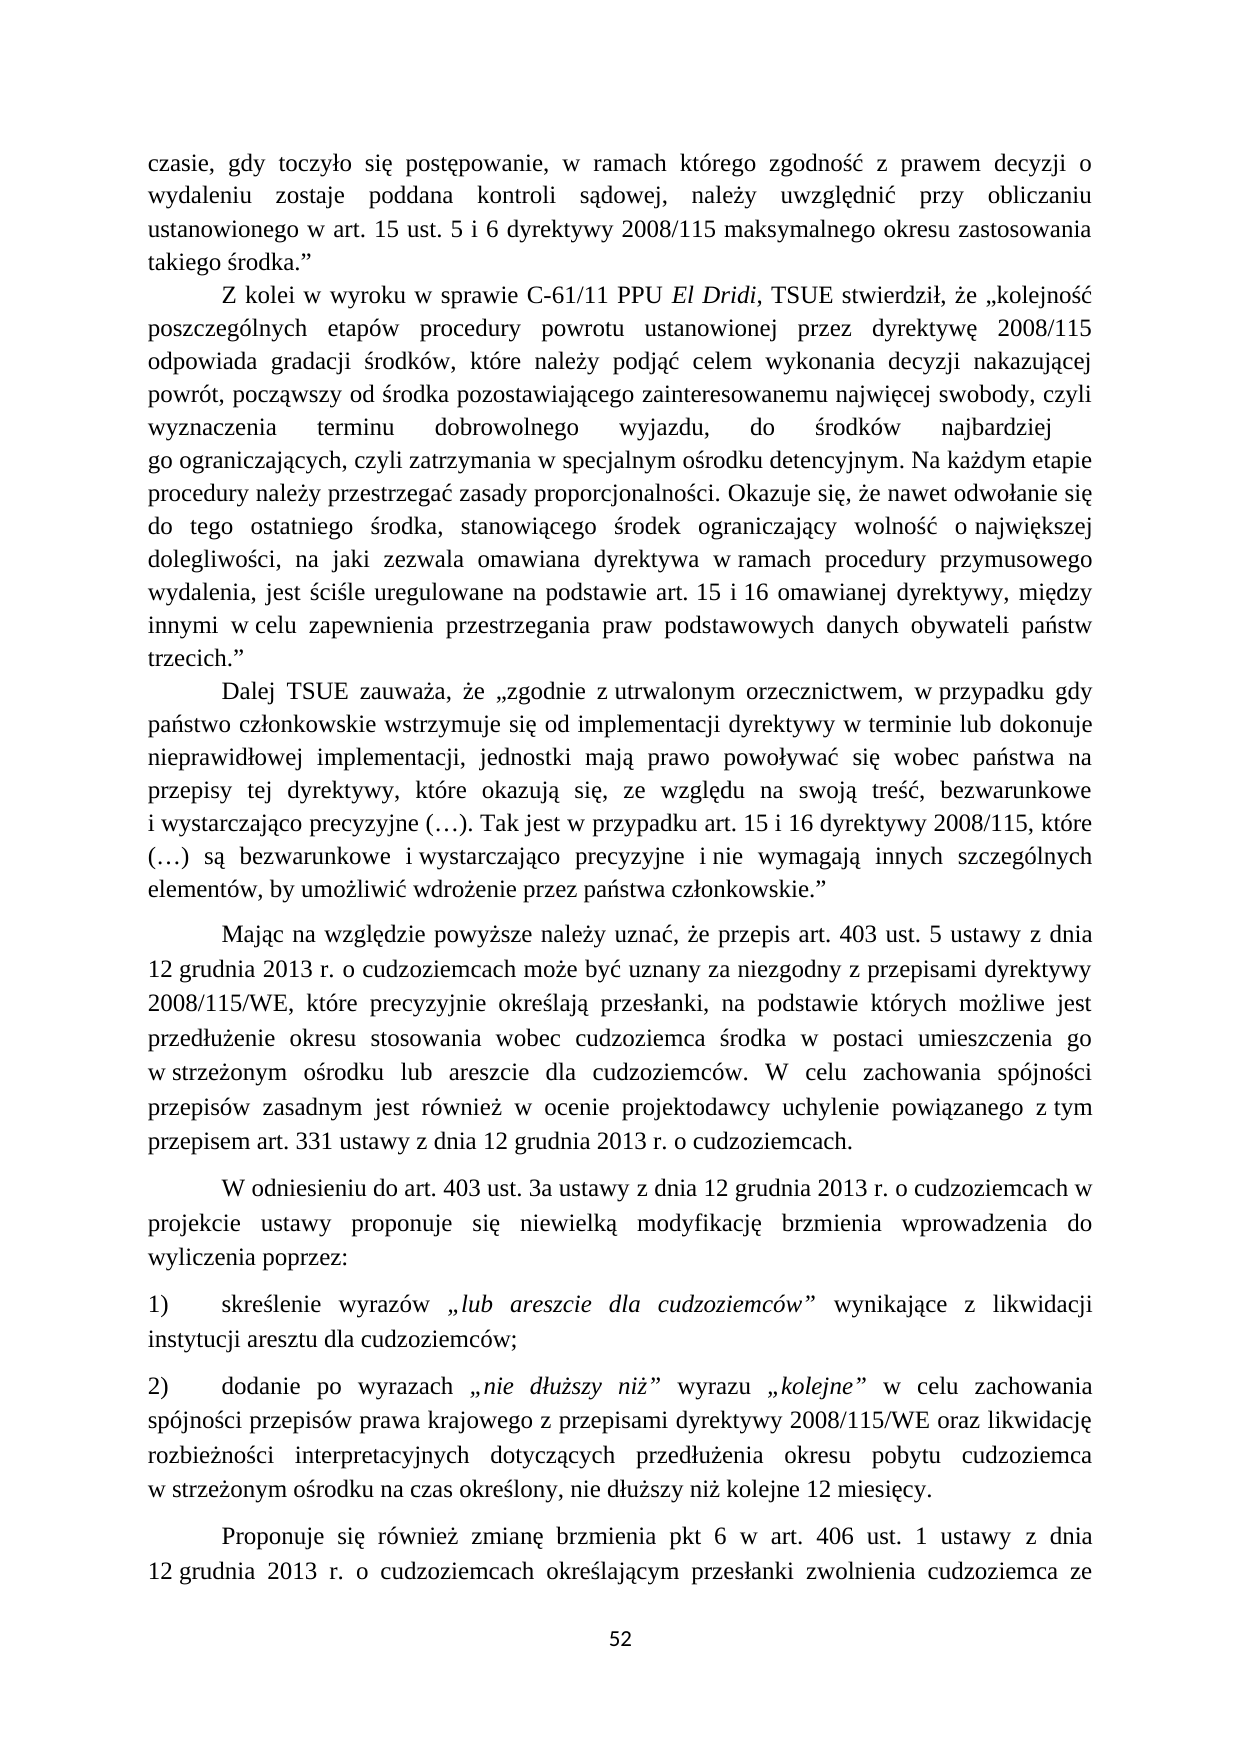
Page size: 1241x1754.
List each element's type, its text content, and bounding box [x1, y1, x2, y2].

text Mając na względzie powyższe należy uznać, że przepis art. 403 ust. 5 ustawy z dnia 12 grudnia 2013 r. o cudzoziemcach może być uznany za niezgodny z przepisami dyrektywy 2008/115/WE, które precyzyjnie określają przesłanki, na podstawie których możliwe jest przedłużenie okresu stosowania wobec cudzoziemca środka w postaci umieszczenia go w strzeżonym ośrodku lub areszcie dla cudzoziemców. W celu zachowania spójności przepisów zasadnym jest również w ocenie projektodawcy uchylenie powiązanego z tym przepisem art. 331 ustawy z dnia 12 grudnia 2013 r. o cudzoziemcach. [148, 919, 1093, 1155]
text 1) skreślenie wyrazów „lub areszcie dla cudzoziemców” wynikające z likwidacji instytucji aresztu dla cudzoziemców; [148, 1289, 1093, 1353]
text Dalej TSUE zauważa, że „zgodnie z utrwalonym orzecznictwem, w przypadku gdy państwo członkowskie wstrzymuje się od implementacji dyrektywy w terminie lub dokonuje nieprawidłowej implementacji, jednostki mają prawo powoływać się wobec państwa na przepisy tej dyrektywy, które okazują się, ze względu na swoją treść, bezwarunkowe i wystarczająco precyzyjne (…). Tak jest w przypadku art. 15 i 16 dyrektywy 2008/115, które (…) są bezwarunkowe i wystarczająco precyzyjne i nie wymagają innych szczególnych elementów, by umożliwić wdrożenie przez państwa członkowskie.” [148, 676, 1093, 903]
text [148, 148, 1093, 275]
text Z kolei w wyroku w sprawie C-61/11 PPU El Dridi, TSUE stwierdził, że „kolejność poszczególnych etapów procedury powrotu ustanowionej przez dyrektywę 2008/115 odpowiada gradacji środków, które należy podjąć celem wykonania decyzji nakazującej powrót, począwszy od środka pozostawiającego zainteresowanemu najwięcej swobody, czyli wyznaczenia terminu dobrowolnego wyjazdu, do środków najbardziej go ograniczających, czyli zatrzymania w specjalnym ośrodku detencyjnym. Na każdym etapie procedury należy przestrzegać zasady proporcjonalności. Okazuje się, że nawet odwołanie się do tego ostatniego środka, stanowiącego środek ograniczający wolność o największej dolegliwości, na jaki zezwala omawiana dyrektywa w ramach procedury przymusowego wydalenia, jest ściśle uregulowane na podstawie art. 15 i 16 omawianej dyrektywy, między innymi w celu zapewnienia przestrzegania praw podstawowych danych obywateli państw trzecich.” [148, 280, 1093, 672]
text 2) dodanie po wyrazach „nie dłuższy niż” wyrazu „kolejne” w celu zachowania spójności przepisów prawa krajowego z przepisami dyrektywy 2008/115/WE oraz likwidację rozbieżności interpretacyjnych dotyczących przedłużenia okresu pobytu cudzoziemca w strzeżonym ośrodku na czas określony, nie dłuższy niż kolejne 12 miesięcy. [148, 1371, 1093, 1503]
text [148, 1521, 1093, 1584]
text W odniesieniu do art. 403 ust. 3a ustawy z dnia 12 grudnia 2013 r. o cudzoziemcach w projekcie ustawy proponuje się niewielką modyfikację brzmienia wprowadzenia do wyliczenia poprzez: [148, 1173, 1093, 1271]
